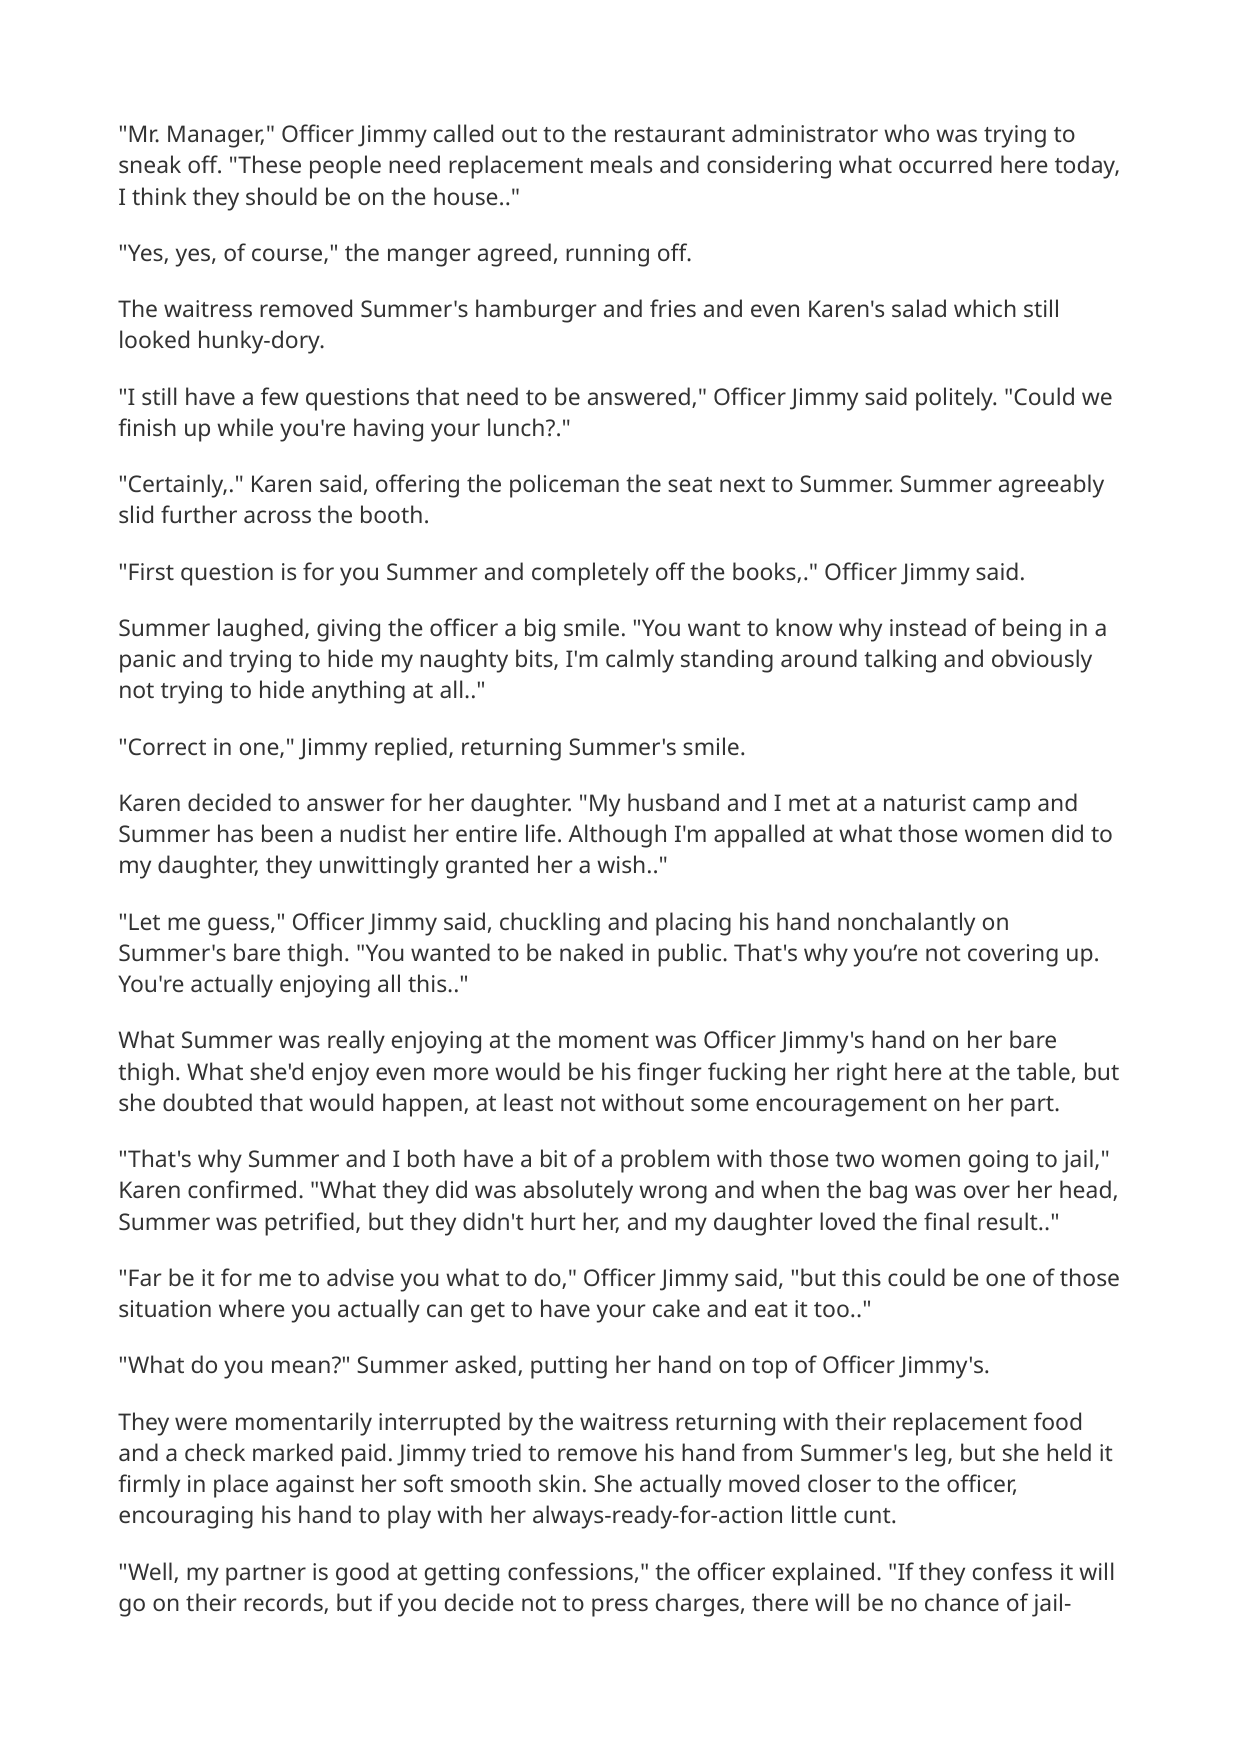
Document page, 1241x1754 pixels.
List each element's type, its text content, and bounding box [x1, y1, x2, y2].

text "Let me guess," Officer Jimmy said, chuckling and placing his hand nonchalantly on Summer's bare thigh. "You wanted to be naked in public. That's why you’re not covering up. You're actually enjoying all this.." [118, 906, 1122, 999]
text "Correct in one," Jimmy replied, returning Summer's smile. [118, 731, 1122, 762]
text "Certainly,." Karen said, offering the policeman the seat next to Summer. Summer agreeably slid further across the booth. [118, 468, 1122, 531]
text "What do you mean?" Summer asked, putting her hand on top of Officer Jimmy's. [118, 1349, 1122, 1381]
text "Far be it for me to advise you what to do," Officer Jimmy said, "but this could be one of those situation where you actually can get to have your cake and eat it too.." [118, 1262, 1122, 1324]
text "I still have a few questions that need to be answered," Officer Jimmy said politely. "Could we finish up while you're having your lunch?." [118, 381, 1122, 443]
text The waitress removed Summer's hamburger and fries and even Karen's salad which still looked hunky-dory. [118, 293, 1122, 356]
text What Summer was really enjoying at the moment was Officer Jimmy's hand on her bare thigh. What she'd enjoy even more would be his finger fucking her right here at the table, but she doubted that would happen, at least not without some encouragement on her part. [118, 1024, 1122, 1118]
text Karen decided to answer for her daughter. "My husband and I met at a naturist camp and Summer has been a nudist her entire life. Although I'm appalled at what those women did to my daughter, they unwittingly granted her a wish.." [118, 787, 1122, 881]
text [118, 1556, 1122, 1618]
text They were momentarily interrupted by the waitress returning with their replacement food and a check marked paid. Jimmy tried to remove his hand from Summer's leg, but she held it firmly in place against her soft smooth skin. She actually moved closer to the officer, encouraging his hand to play with her always-ready-for-action little cunt. [118, 1406, 1122, 1531]
text "That's why Summer and I both have a bit of a problem with those two women going to jail," Karen confirmed. "What they did was absolutely wrong and when the bag was over her head, Summer was petrified, but they didn't hurt her, and my daughter loved the final result.." [118, 1143, 1122, 1237]
text "First question is for you Summer and completely off the books,." Officer Jimmy said. [118, 556, 1122, 587]
text "Yes, yes, of course," the manger agreed, running off. [118, 237, 1122, 268]
text "Mr. Manager," Officer Jimmy called out to the restaurant administrator who was trying to sneak off. "These people need replacement meals and considering what occurred here today, I think they should be on the house.." [118, 118, 1122, 212]
text Summer laughed, giving the officer a big smile. "You want to know why instead of being in a panic and trying to hide my naughty bits, I'm calmly standing around talking and obviously not trying to hide anything at all.." [118, 612, 1122, 706]
